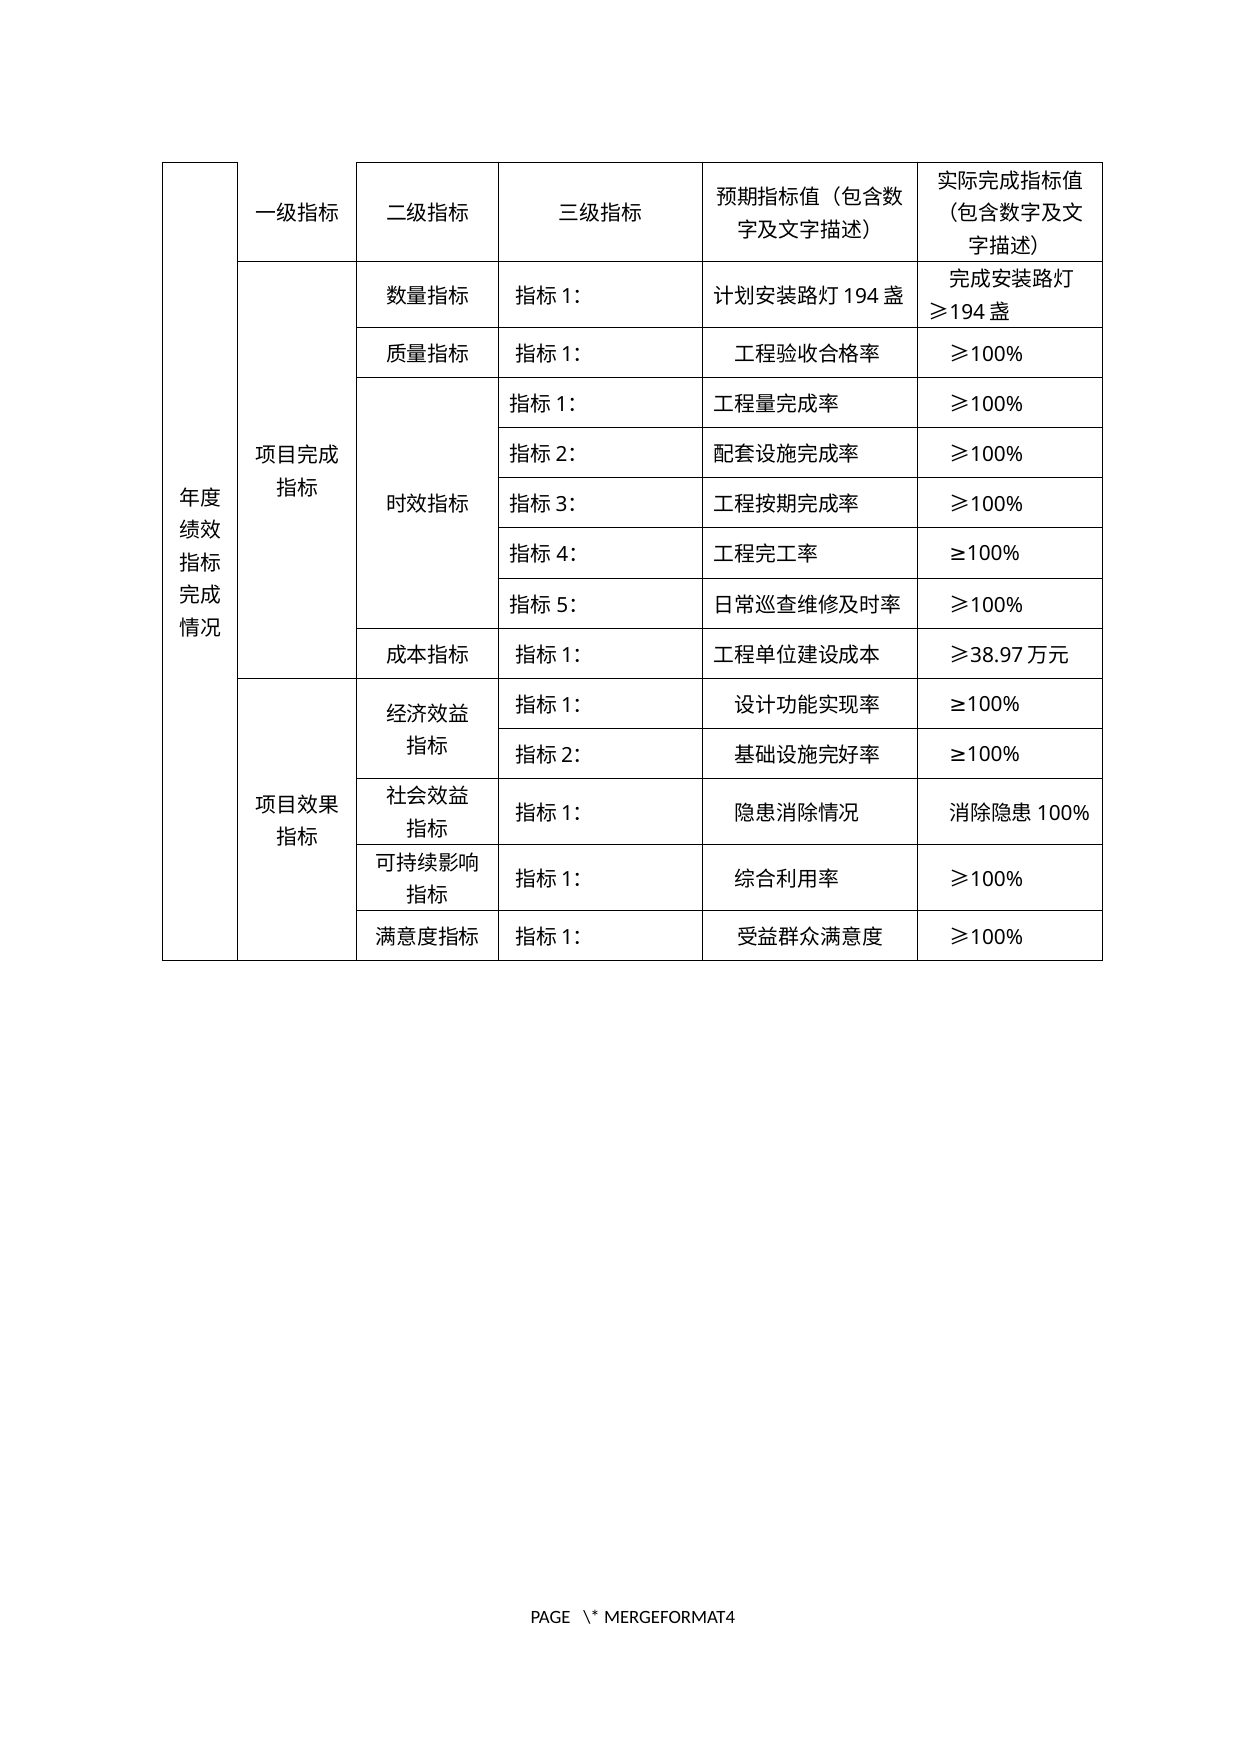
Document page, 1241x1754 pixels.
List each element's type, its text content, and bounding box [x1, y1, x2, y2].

table_cell 受益群众满意度 [703, 911, 917, 960]
table_cell 指标 5： [499, 579, 702, 628]
table_cell 指标1： [499, 679, 702, 728]
table_cell 指标1： [499, 378, 702, 427]
table_cell ≥100% [918, 911, 1102, 960]
table_cell 隐患消除情况 [703, 779, 917, 844]
table_cell ≥100% [918, 328, 1102, 377]
table_cell 二级指标 [357, 163, 498, 261]
table_cell 项目完成指标 [238, 262, 356, 678]
table_cell 指标2： [499, 428, 702, 477]
table_cell 指标3： [499, 478, 702, 527]
table_cell 项目效果指标 [238, 679, 356, 960]
table_cell ≥38.97万元 [918, 629, 1102, 678]
table_cell 完成安装路灯≥194盏 [918, 262, 1102, 327]
table_cell 指标1： [499, 911, 702, 960]
table_cell 指标2： [499, 729, 702, 778]
table_cell 设计功能实现率 [703, 679, 917, 728]
table_cell 社会效益 指标 [357, 779, 498, 844]
table_cell 指标 4： [499, 528, 702, 577]
table_cell 工程按期完成率 [703, 478, 917, 527]
table_cell 指标1： [499, 328, 702, 377]
table_cell 计划安装路灯194盏 [703, 262, 917, 327]
table_cell ≥100% [918, 579, 1102, 628]
table_cell ≥100% [918, 729, 1102, 778]
table_cell 预期指标值（包含数字及文字描述） [703, 163, 917, 261]
table_cell 工程完工率 [703, 528, 917, 577]
table_cell 配套设施完成率 [703, 428, 917, 477]
table_cell 时效指标 [357, 378, 498, 628]
table_cell 一级指标 [238, 162, 356, 261]
table_cell 满意度指标 [357, 911, 498, 960]
table_cell 实际完成指标值（包含数字及文字描述） [918, 163, 1102, 261]
table_cell 指标1： [499, 779, 702, 844]
table_cell 工程验收合格率 [703, 328, 917, 377]
table_cell 指标1： [499, 629, 702, 678]
table_cell ≥100% [918, 478, 1102, 527]
table_cell 基础设施完好率 [703, 729, 917, 778]
table_cell 数量指标 [357, 262, 498, 327]
table_cell 成本指标 [357, 629, 498, 678]
table_cell 日常巡查维修及时率 [703, 579, 917, 628]
table_cell 指标1： [499, 262, 702, 327]
table_cell 可持续影响 指标 [357, 845, 498, 910]
table_cell ≥100% [918, 378, 1102, 427]
table_cell 消除隐患100% [918, 779, 1102, 844]
table_cell ≥100% [918, 528, 1102, 577]
table_cell ≥100% [918, 679, 1102, 728]
table_cell 经济效益 指标 [357, 679, 498, 778]
table_cell ≥100% [918, 428, 1102, 477]
table_cell 指标1： [499, 845, 702, 910]
table_cell 质量指标 [357, 328, 498, 377]
table_cell 三级指标 [499, 163, 702, 261]
table_cell 工程单位建设成本 [703, 629, 917, 678]
table_cell 年度 绩效 指标 完成 情况 [163, 163, 237, 960]
table_cell 工程量完成率 [703, 378, 917, 427]
table_cell ≥100% [918, 845, 1102, 910]
table_cell 综合利用率 [703, 845, 917, 910]
